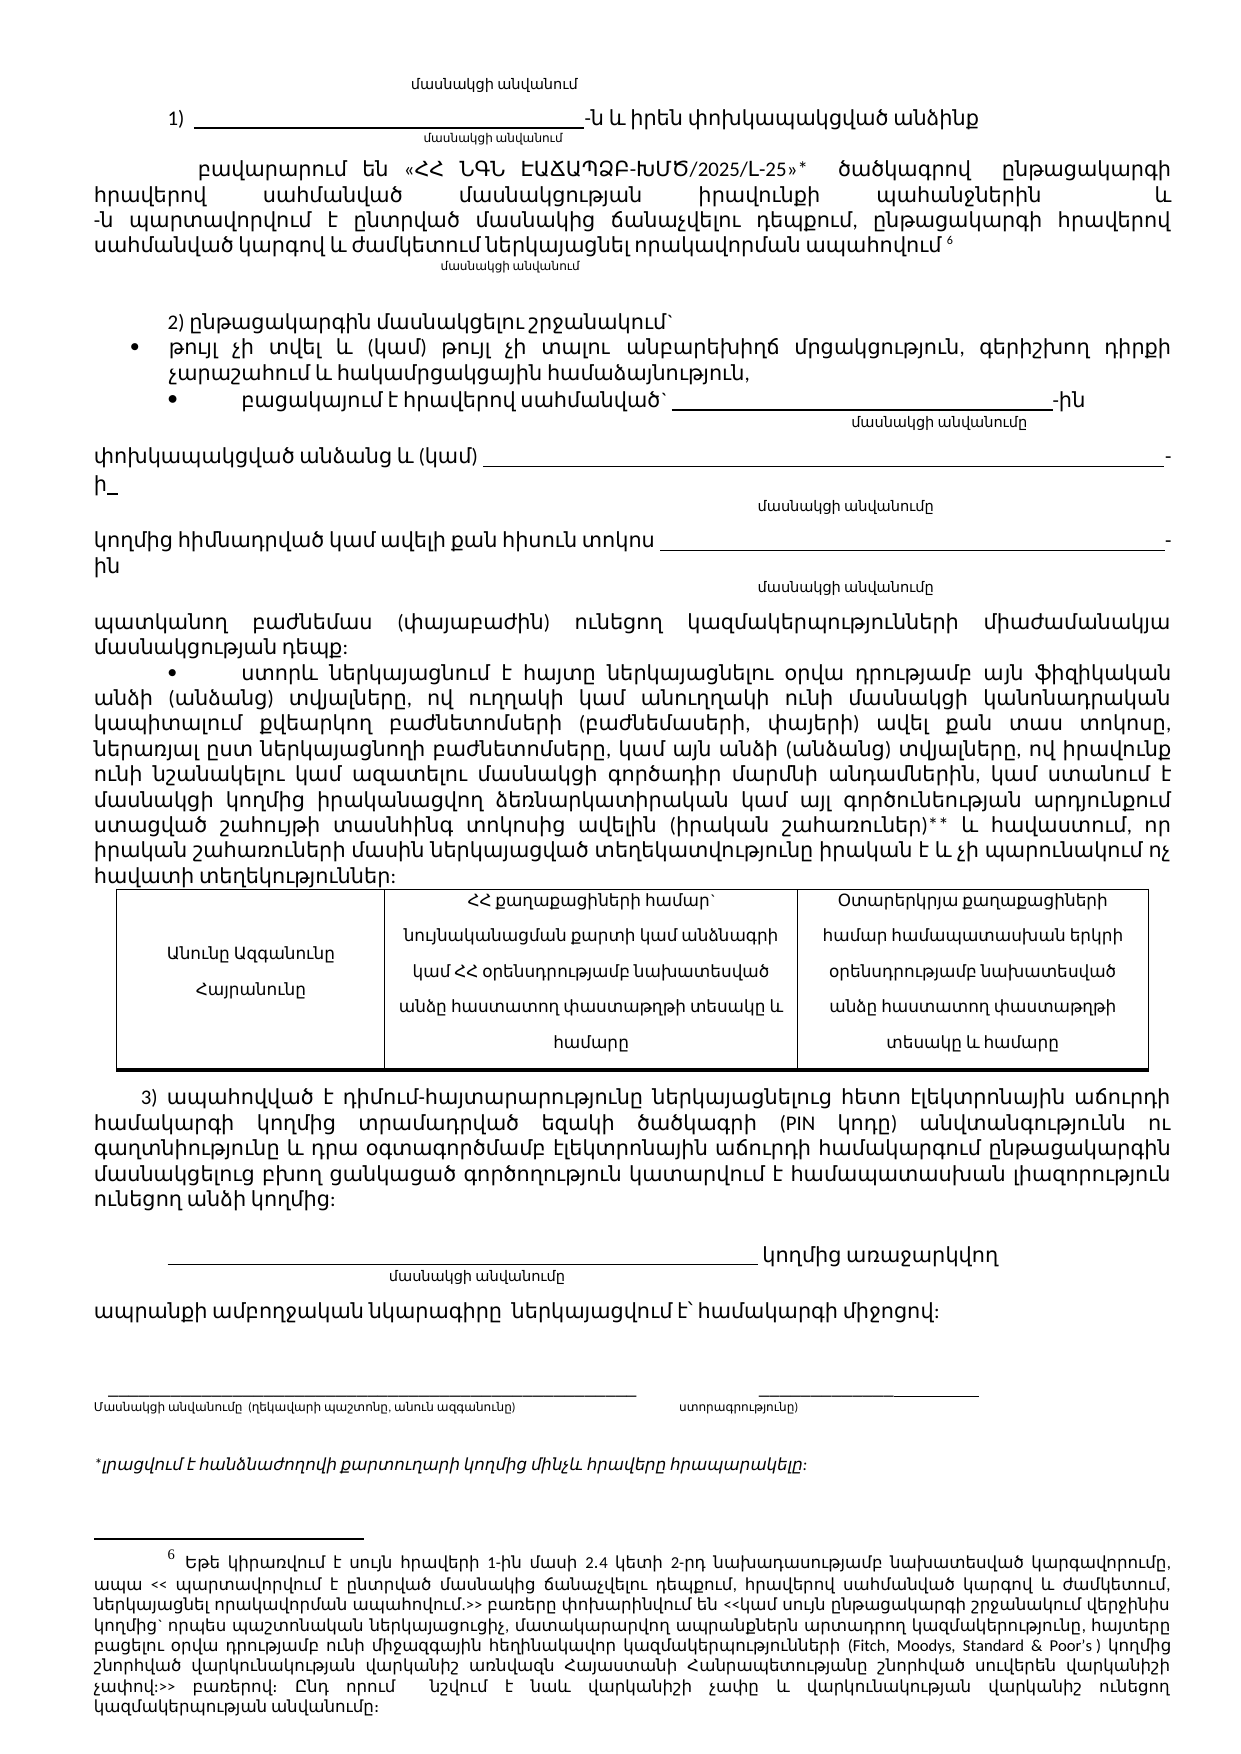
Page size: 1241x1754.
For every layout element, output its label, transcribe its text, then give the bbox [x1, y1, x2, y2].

list ստորև ներկայացնում է հայտը ներկայացնելու օրվա դրությամբ այն ֆիզիկական անձի (անձանց) տվյալները, ով ուղղակի կամ անուղղակի ունի մասնակցի կանոնադրական կապիտալում քվեարկող բաժնետոմսերի (բաժնեմասերի, փայերի) ավել քան տաս տոկոսը, ներառյալ ըստ ներկայացնողի բաժնետոմսերը, կամ այն անձի (անձանց) տվյալները, ով իրավունք ունի նշանակելու կամ ազատելու մասնակցի գործադիր մարմնի անդամներին, կամ ստանում է մասնակցի կողմից իրականացվող ձեռնարկատիրական կամ այլ գործունեության արդյունքում ստացված շահույթի տասնհինգ տոկոսից ավելին (իրական շահառուներ)** և հավաստում, որ իրական շահառուների մասին ներկայացված տեղեկատվությունը իրական է և չի պարունակում ոչ հավատի տեղեկություններ: [94, 660, 1171, 888]
table_header Անունը Ազգանունը Հայրանունը [117, 890, 384, 1068]
text մասնակցի անվանումը [94, 413, 1171, 444]
text բավարարում են «ՀՀ ՆԳՆ ԷԱՃԱՊՁԲ-ԽՄԾ/2025/Լ-25»* ծածկագրով ընթացակարգի հրավերով սահմանված մասնակցության իրավունքի պահանջներին և -ն պարտավորվում է ընտրված մասնակից ճանաչվելու դեպքում, ընթացակարգի հրավերով սահմանված կարգով և ժամկետում ներկայացնել որակավորման ապահովում [94, 156, 1171, 258]
text *լրացվում է հանձնաժողովի քարտուղարի կողմից մինչև հրավերը հրապարակելը: [94, 1454, 1171, 1474]
text 3) ապահովված է դիմում-հայտարարությունը ներկայացնելուց հետո էլեկտրոնային աճուրդի համակարգի կողմից տրամադրված եզակի ծածկագրի (PIN կոդը) անվտանգությունն ու գաղտնիությունը և դրա օգտագործմամբ էլեկտրոնային աճուրդի համակարգում ընթացակարգին մասնակցելուց բխող ցանկացած գործողություն կատարվում է համապատասխան լիազորություն ունեցող անձի կողմից: [94, 1084, 1171, 1212]
text մասնակցի անվանումը [94, 1268, 1171, 1298]
text մասնակցի անվանում [94, 75, 1171, 106]
text մասնակցի անվանումը [94, 497, 1171, 528]
list թույլ չի տվել և (կամ) թույլ չի տալու անբարեխիղճ մրցակցություն, գերիշխող դիրքի չարաշահում և հակամրցակցային համաձայնություն, [131, 334, 1171, 385]
table_header ՀՀ քաղաքացիների համար` նույնականացման քարտի կամ անձնագրի կամ ՀՀ օրենսդրությամբ նախատեսված անձը հաստատող փաստաթղթի տեսակը և համարը [385, 890, 797, 1068]
text 2) ընթացակարգին մասնակցելու շրջանակում` [94, 309, 1171, 334]
text մասնակցի անվանում [94, 131, 1171, 156]
text պատկանող բաժնեմաս (փայաբաժին) ունեցող կազմակերպությունների միաժամանակյա մասնակցության դեպք: [94, 609, 1171, 660]
text ___________________________________________________ _____________ Մասնակցի անվանումը (ղեկավարի պաշտոնը, անուն ազգանունը) ստորագրությունը) [94, 1374, 1171, 1425]
text մասնակցի անվանումը [94, 578, 1171, 609]
list բացակայում է հրավերով սահմանված` -ին [94, 385, 1171, 413]
text ապրանքի ամբողջական նկարագիրը ներկայացվում է՝ համակարգի միջոցով: [94, 1298, 1171, 1323]
text փոխկապակցված անձանց և (կամ) -ի [94, 444, 1171, 497]
text կողմից հիմնադրված կամ ավելի քան հիսուն տոկոս -ին [94, 528, 1171, 578]
text կողմից առաջարկվող [94, 1242, 1171, 1268]
text մասնակցի անվանում [94, 258, 1171, 283]
table_header Օտարերկրյա քաղաքացիների համար համապատասխան երկրի օրենսդրությամբ նախատեսված անձը հաստատող փաստաթղթի տեսակը և համարը [798, 890, 1148, 1068]
text 1) -ն և իրեն փոխկապակցված անձինք [94, 106, 1171, 131]
